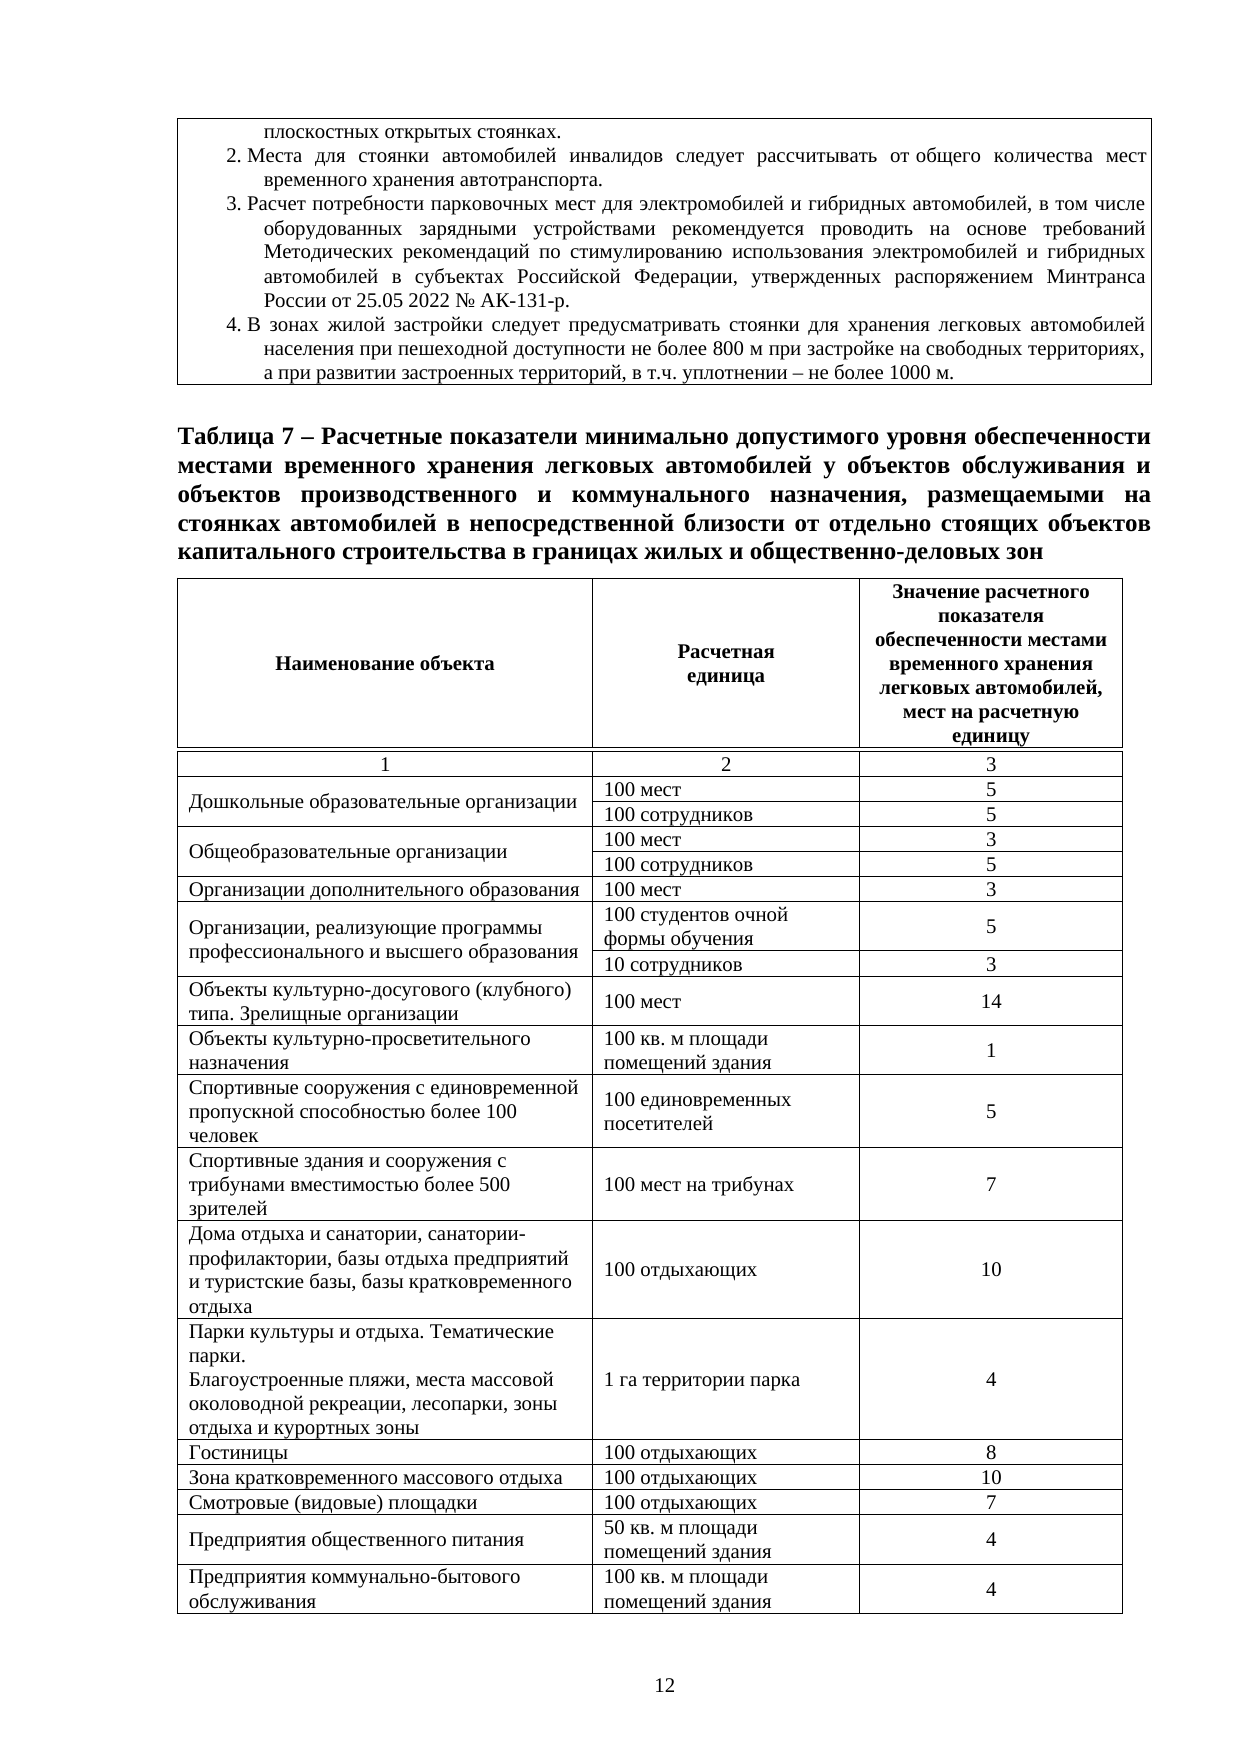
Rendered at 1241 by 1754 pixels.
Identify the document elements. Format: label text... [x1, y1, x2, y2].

table_cell 8 [860, 1440, 1122, 1464]
table_cell Объекты культурно-досугового (клубного) типа. Зрелищные организации [178, 977, 592, 1025]
table_cell 10 [860, 1465, 1122, 1489]
table_cell 100 кв. м площади помещений здания [593, 1026, 859, 1074]
table_cell 5 [860, 777, 1122, 801]
table_header 2 [593, 752, 859, 776]
table_cell 100 мест на трибунах [593, 1148, 859, 1220]
table_cell 100 отдыхающих [593, 1221, 859, 1318]
text Таблица 7 – Расчетные показатели минимально допустимого уровня обеспеченности местами временного хранения легковых автомобилей у объектов обслуживания и объектов производственного и коммунального назначения, размещаемыми на стоянках автомобилей в непосредственной близости от отдельно стоящих объектов капитального строительства в границах жилых и общественно-деловых зон [177, 421, 1152, 565]
table_header 3 [860, 752, 1122, 776]
table_cell 100 мест [593, 777, 859, 801]
table_cell 100 отдыхающих [593, 1440, 859, 1464]
table_cell Общеобразовательные организации [178, 827, 592, 876]
table_cell 100 единовременных посетителей [593, 1075, 859, 1147]
table_cell Спортивные сооружения с единовременной пропускной способностью более 100 человек [178, 1075, 592, 1147]
table_header Наименование объекта [178, 579, 592, 747]
table_header Значение расчетного показателя обеспеченности местами временного хранения легковых автомобилей, мест на расчетную единицу [860, 579, 1122, 747]
table_cell 3 [860, 827, 1122, 851]
table_cell 100 мест [593, 827, 859, 851]
table_cell Дошкольные образовательные организации [178, 777, 592, 826]
table_cell Смотровые (видовые) площадки [178, 1490, 592, 1514]
table_cell 10 сотрудников [593, 951, 859, 976]
table_cell 5 [860, 802, 1122, 826]
table_cell 50 кв. м площади помещений здания [593, 1515, 859, 1563]
table_cell 100 сотрудников [593, 852, 859, 876]
table_header 1 [178, 752, 592, 776]
table_cell 5 [860, 852, 1122, 876]
table_cell Организации, реализующие программы профессионального и высшего образования [178, 902, 592, 976]
table_cell 100 сотрудников [593, 802, 859, 826]
table_cell 100 студентов очной формы обучения [593, 902, 859, 950]
table_header Расчетная единица [593, 579, 859, 747]
table_cell 5 [860, 902, 1122, 950]
table_cell 14 [860, 977, 1122, 1025]
table_cell 10 [860, 1221, 1122, 1318]
table_cell 7 [860, 1148, 1122, 1220]
table_cell 100 мест [593, 977, 859, 1025]
table_cell Зона кратковременного массового отдыха [178, 1465, 592, 1489]
table_cell 3 [860, 951, 1122, 976]
table_cell 5 [860, 1075, 1122, 1147]
table_cell Парки культуры и отдыха. Тематические парки. Благоустроенные пляжи, места массовой околоводной рекреации, лесопарки, зоны отдыха и курортных зоны [178, 1319, 592, 1439]
table_cell 4 [860, 1515, 1122, 1563]
table_cell 1 га территории парка [593, 1319, 859, 1439]
table_cell 100 кв. м площади помещений здания [593, 1565, 859, 1613]
table_cell 4 [860, 1319, 1122, 1439]
table_cell 3 [860, 877, 1122, 901]
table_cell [178, 119, 1151, 384]
table_cell Дома отдыха и санатории, санатории-профилактории, базы отдыха предприятий и туристские базы, базы кратковременного отдыха [178, 1221, 592, 1318]
table_cell 4 [860, 1565, 1122, 1613]
table_cell Предприятия общественного питания [178, 1515, 592, 1563]
table_cell 1 [860, 1026, 1122, 1074]
table_cell Спортивные здания и сооружения с трибунами вместимостью более 500 зрителей [178, 1148, 592, 1220]
table_cell 7 [860, 1490, 1122, 1514]
table_cell Гостиницы [178, 1440, 592, 1464]
table_cell Организации дополнительного образования [178, 877, 592, 901]
table_cell Объекты культурно-просветительного назначения [178, 1026, 592, 1074]
table_cell 100 отдыхающих [593, 1465, 859, 1489]
table_cell 100 отдыхающих [593, 1490, 859, 1514]
table_cell 100 мест [593, 877, 859, 901]
table_cell Предприятия коммунально-бытового обслуживания [178, 1565, 592, 1613]
